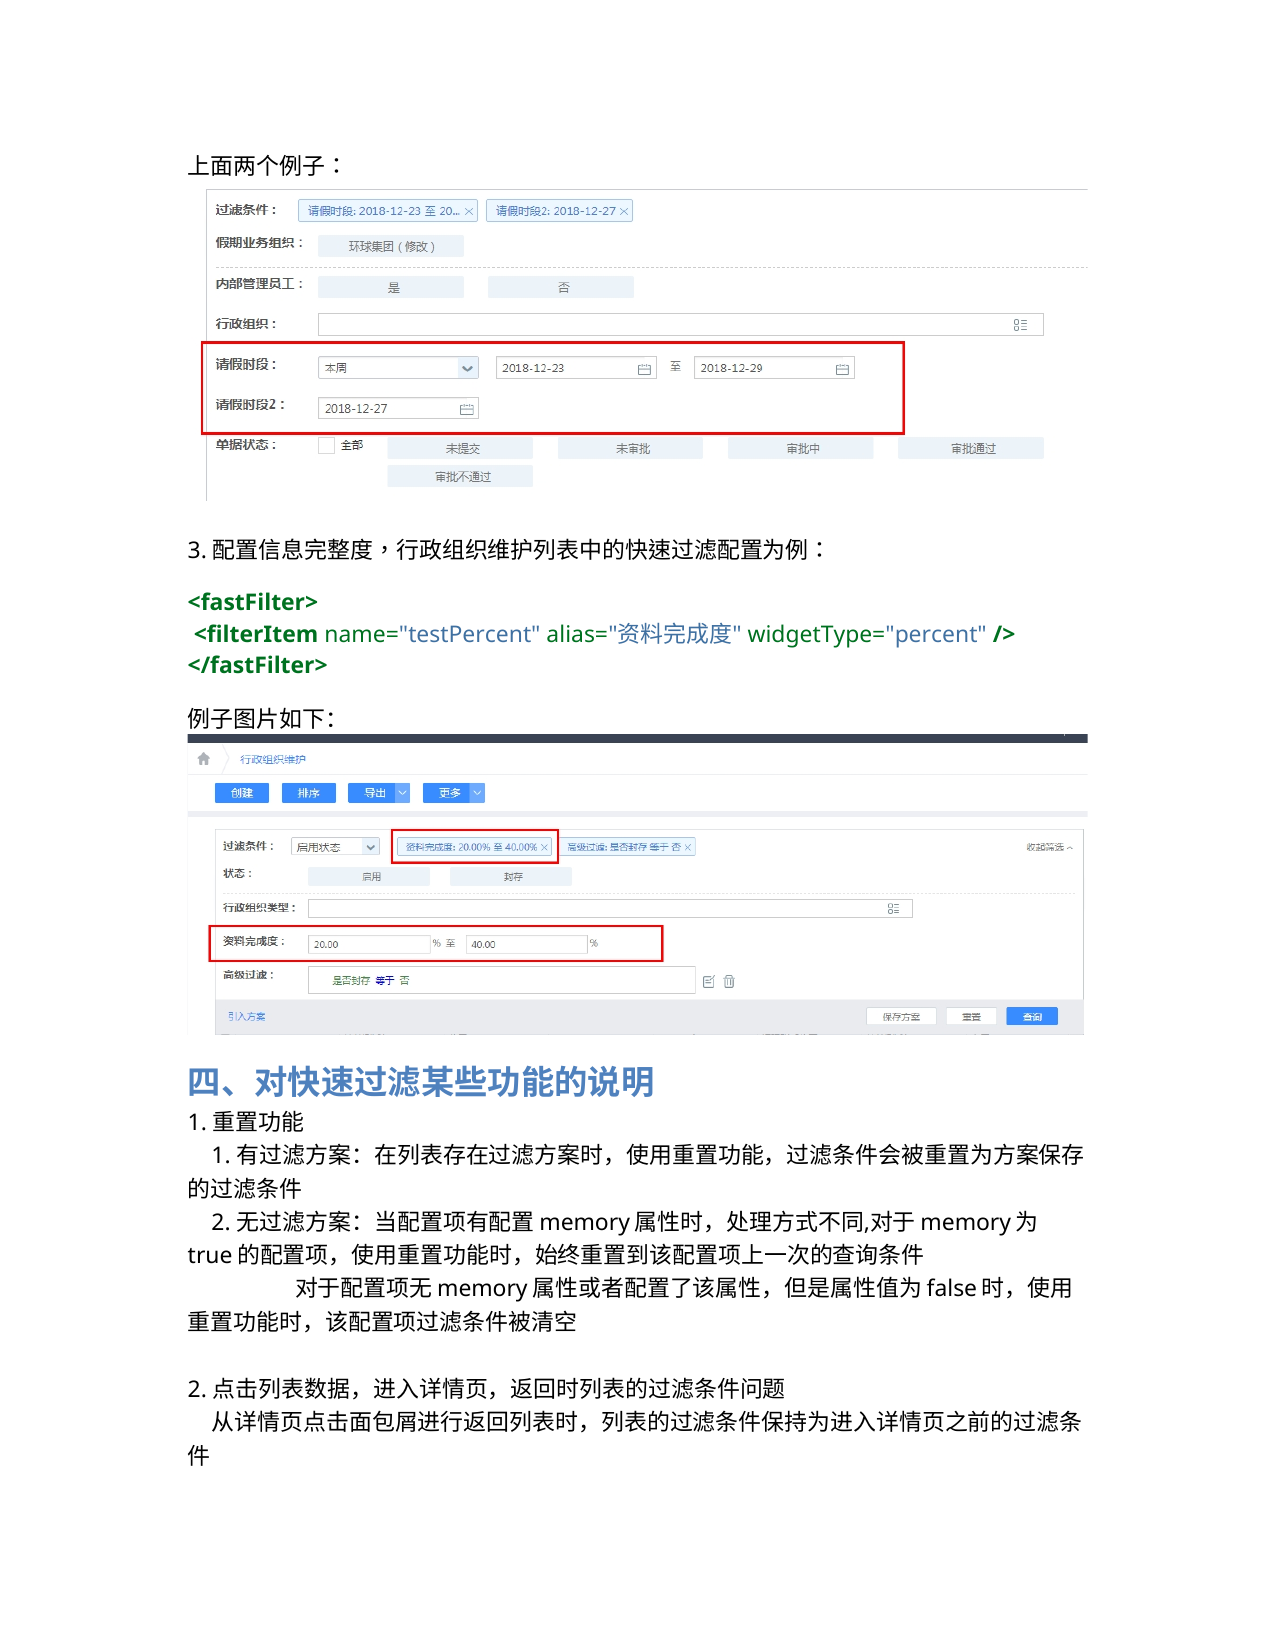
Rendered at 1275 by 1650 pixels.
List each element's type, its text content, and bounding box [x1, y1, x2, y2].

subtitle 四、对快速过滤某些功能的说明 [187, 1056, 1087, 1104]
text <fastFilter> <filterItem name="testPercent" alias="资料完成度" widgetType="percent" /> </fastFilter> [187, 586, 1087, 680]
picture [187, 734, 1088, 1035]
text 上面两个例子： 3. 配置信息完整度，行政组织维护列表中的快速过滤配置为例： [187, 150, 1087, 181]
picture [187, 181, 1088, 501]
text 上面两个例子： 3. 配置信息完整度，行政组织维护列表中的快速过滤配置为例： [187, 501, 1087, 566]
text 1. 重置功能 1. 有过滤方案：在列表存在过滤方案时，使用重置功能，过滤条件会被重置为方案保存的过滤条件 2. 无过滤方案：当配置项有配置memory属性时，处理方式不同,对于memory为true的配置项，使用重置功能时，始终重置到该配置项上一次的查询条件 对于配置项无memory属性或者配置了该属性，但是属性值为false时，使用重置功能时，该配置项过滤条件被清空 2. 点击列表数据，进入详情页，返回时列表的过滤条件问题 从详情页点击面包屑进行返回列表时，列表的过滤条件保持为进入详情页之前的过滤条件 [187, 1104, 1087, 1471]
text 例子图片如下： [187, 701, 1087, 734]
